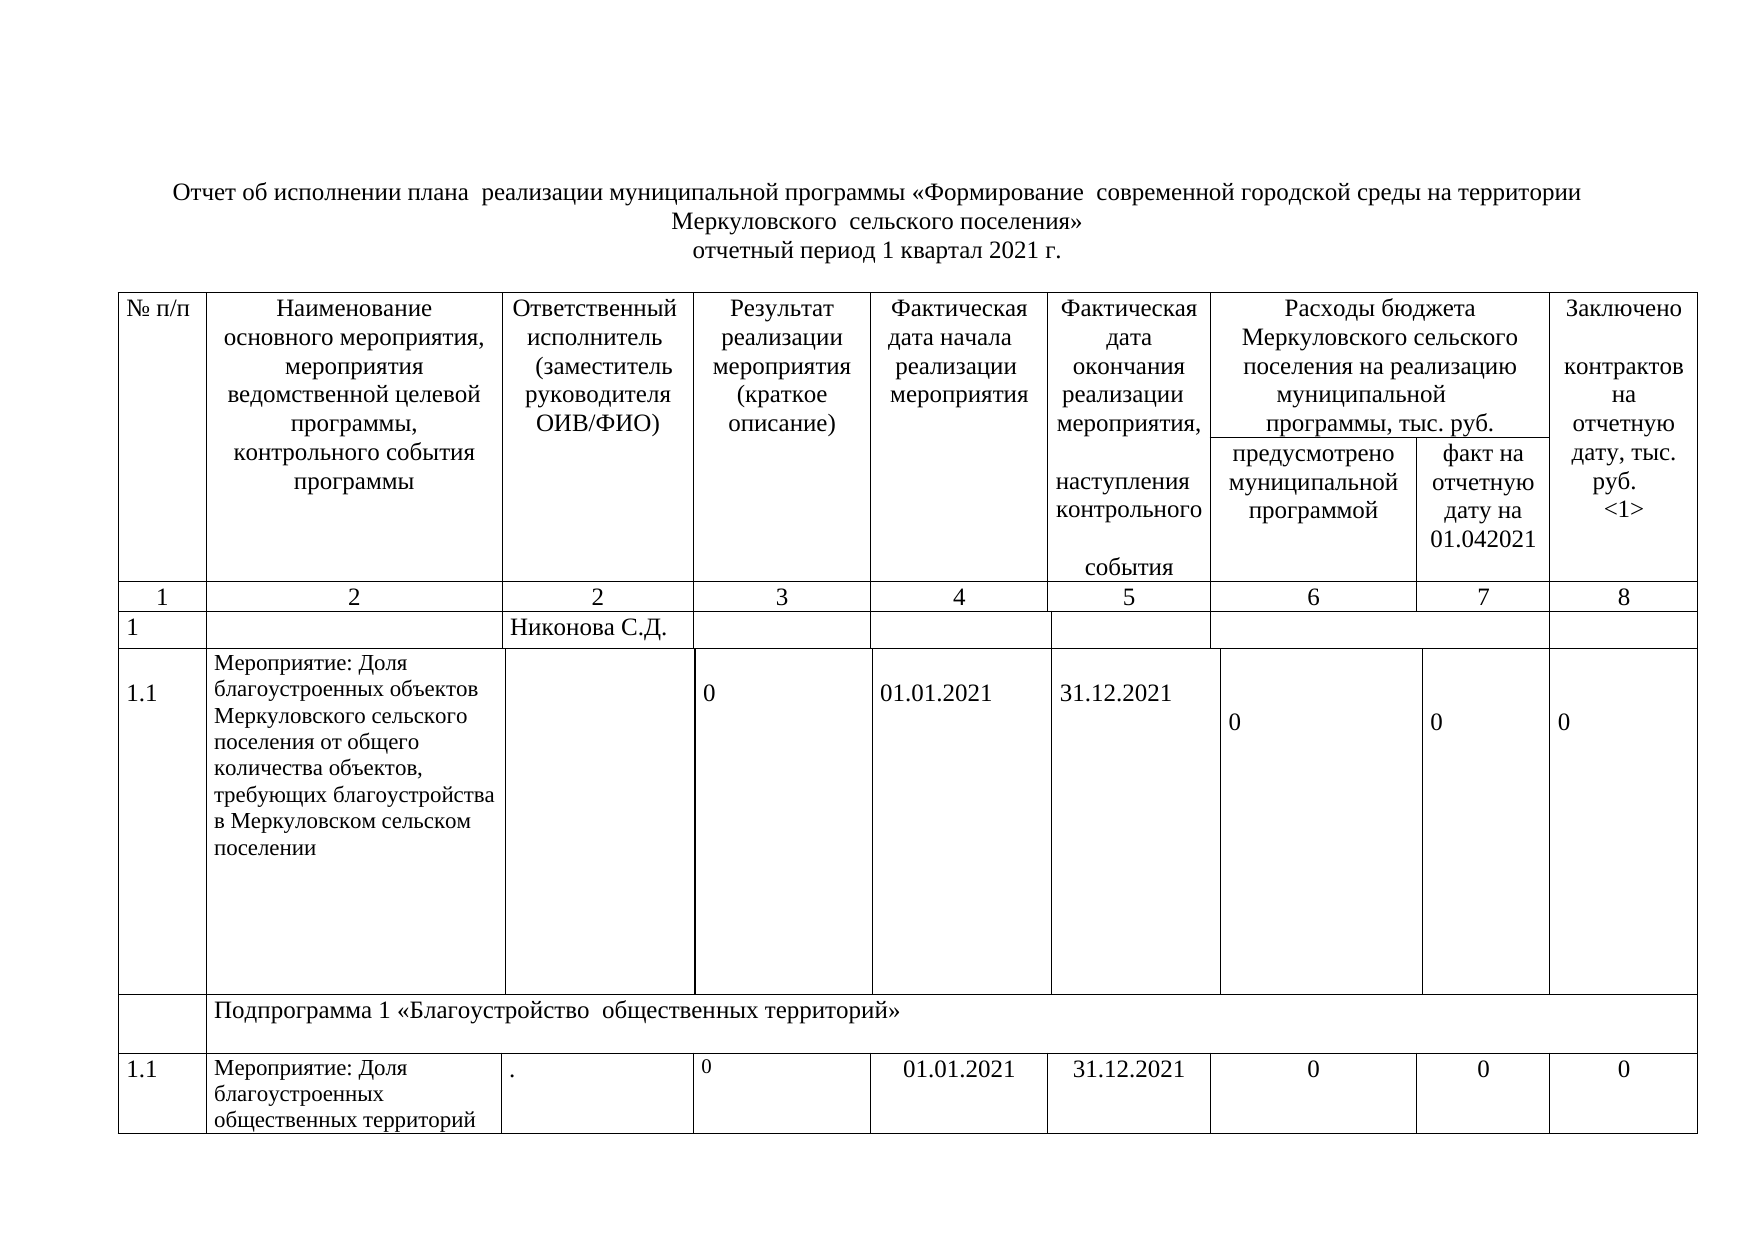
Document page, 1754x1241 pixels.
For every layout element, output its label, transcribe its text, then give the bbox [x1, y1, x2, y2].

table_cell 1 [119, 612, 206, 648]
table_cell 2 [207, 582, 502, 611]
table_cell Подпрограмма 1 «Благоустройство общественных территорий» [207, 995, 1697, 1053]
table_cell Мероприятие: Доля благоустроенных объектов Меркуловского сельского поселения от общего количества объектов, требующих благоустройства в Меркуловском сельском поселении [207, 649, 505, 994]
table_cell Никонова С.Д. [503, 612, 693, 648]
table_cell [1550, 612, 1697, 648]
table_cell 0 [1423, 649, 1549, 994]
table_cell 0 [694, 1054, 870, 1133]
text отчетный период 1 квартал 2021 г. [118, 235, 1636, 263]
table_cell 31.12.2021 [1048, 1054, 1210, 1133]
table_cell 01.01.2021 [873, 649, 1051, 994]
table_cell 7 [1417, 582, 1549, 611]
table_cell 31.12.2021 [1052, 649, 1220, 994]
table_cell . [502, 1054, 693, 1133]
table_cell [1211, 612, 1549, 648]
table_cell [871, 612, 1051, 648]
table_cell 0 [1550, 649, 1697, 994]
table_cell 0 [1211, 1054, 1416, 1133]
table_header № п/п [119, 293, 206, 581]
table_cell [1052, 612, 1210, 648]
table_cell [506, 649, 694, 994]
table_cell 0 [1417, 1054, 1549, 1133]
table_cell [119, 995, 206, 1053]
table_cell 0 [1221, 649, 1422, 994]
table_header Заключено контрактов на отчетную дату, тыс. руб. <1> [1550, 293, 1697, 581]
table_cell 4 [871, 582, 1047, 611]
table_cell 0 [1550, 1054, 1697, 1133]
table_cell 01.01.2021 [871, 1054, 1047, 1133]
table_cell 6 [1211, 582, 1416, 611]
table_header Фактическая дата начала реализации мероприятия [871, 293, 1047, 581]
table_header Фактическая дата окончания реализации мероприятия, наступления контрольного события [1048, 293, 1210, 581]
table_cell 1 [119, 582, 206, 611]
table_cell 8 [1550, 582, 1697, 611]
table_cell 0 [696, 649, 872, 994]
table_header Расходы бюджета Меркуловского сельского поселения на реализацию муниципальной программы, тыс. руб. [1211, 293, 1549, 437]
table_cell 2 [503, 582, 693, 611]
table_header Ответственный исполнитель (заместитель руководителя ОИВ/ФИО) [503, 293, 693, 581]
table_cell 1.1 [119, 649, 206, 994]
table_cell [694, 612, 870, 648]
text Отчет об исполнении плана реализации муниципальной программы «Формирование современной городской среды на территории Меркуловского сельского поселения» [118, 177, 1636, 235]
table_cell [207, 1054, 501, 1133]
table_cell 1.1 [119, 1054, 206, 1133]
table_header Результат реализации мероприятия (краткое описание) [694, 293, 870, 581]
table_cell 5 [1048, 582, 1210, 611]
table_header Наименование основного мероприятия, мероприятия ведомственной целевой программы, контрольного события программы [207, 293, 502, 581]
table_cell [207, 612, 502, 648]
table_cell предусмотрено муниципальной программой [1211, 438, 1416, 581]
table_cell 3 [694, 582, 870, 611]
table_cell факт на отчетную дату на 01.042021 [1417, 438, 1549, 581]
